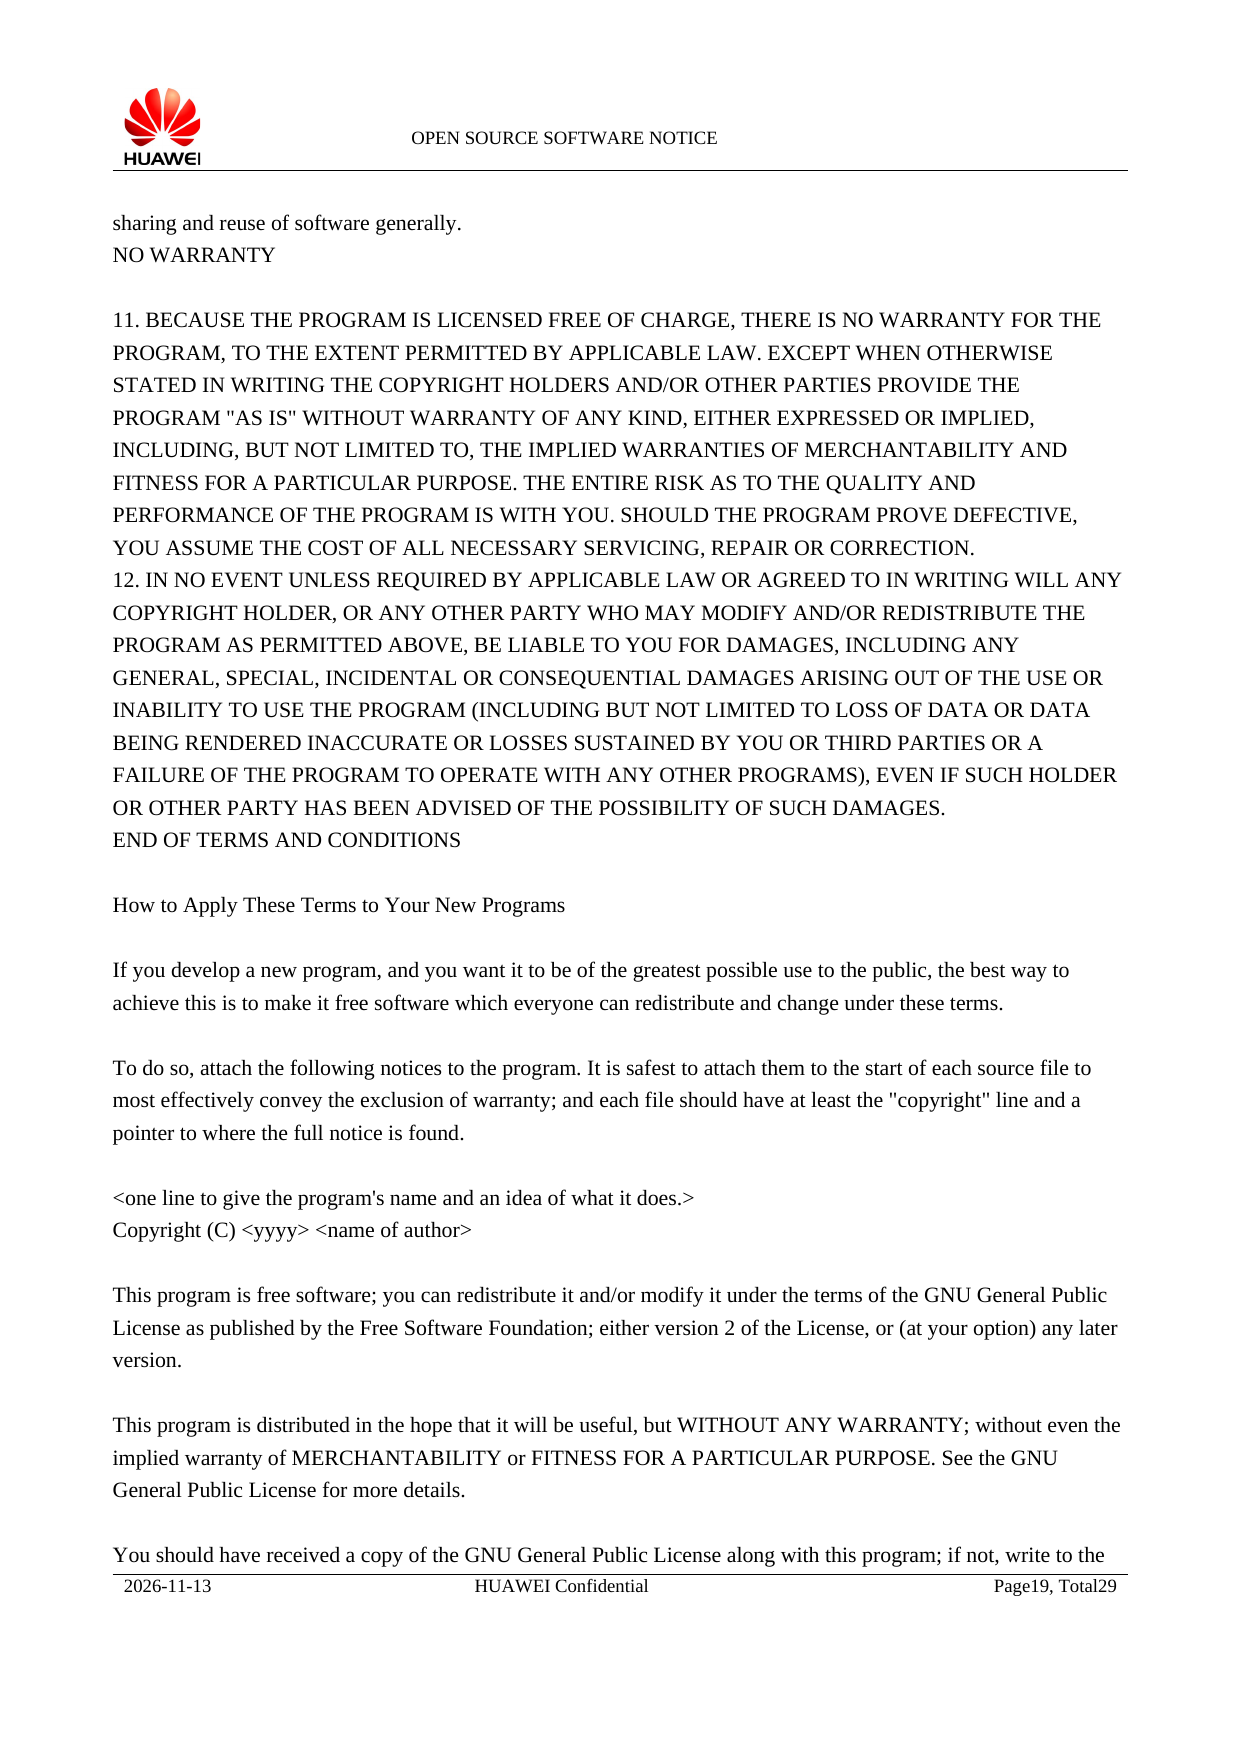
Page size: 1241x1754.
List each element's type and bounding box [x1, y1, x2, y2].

picture [124, 88, 201, 165]
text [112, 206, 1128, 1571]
